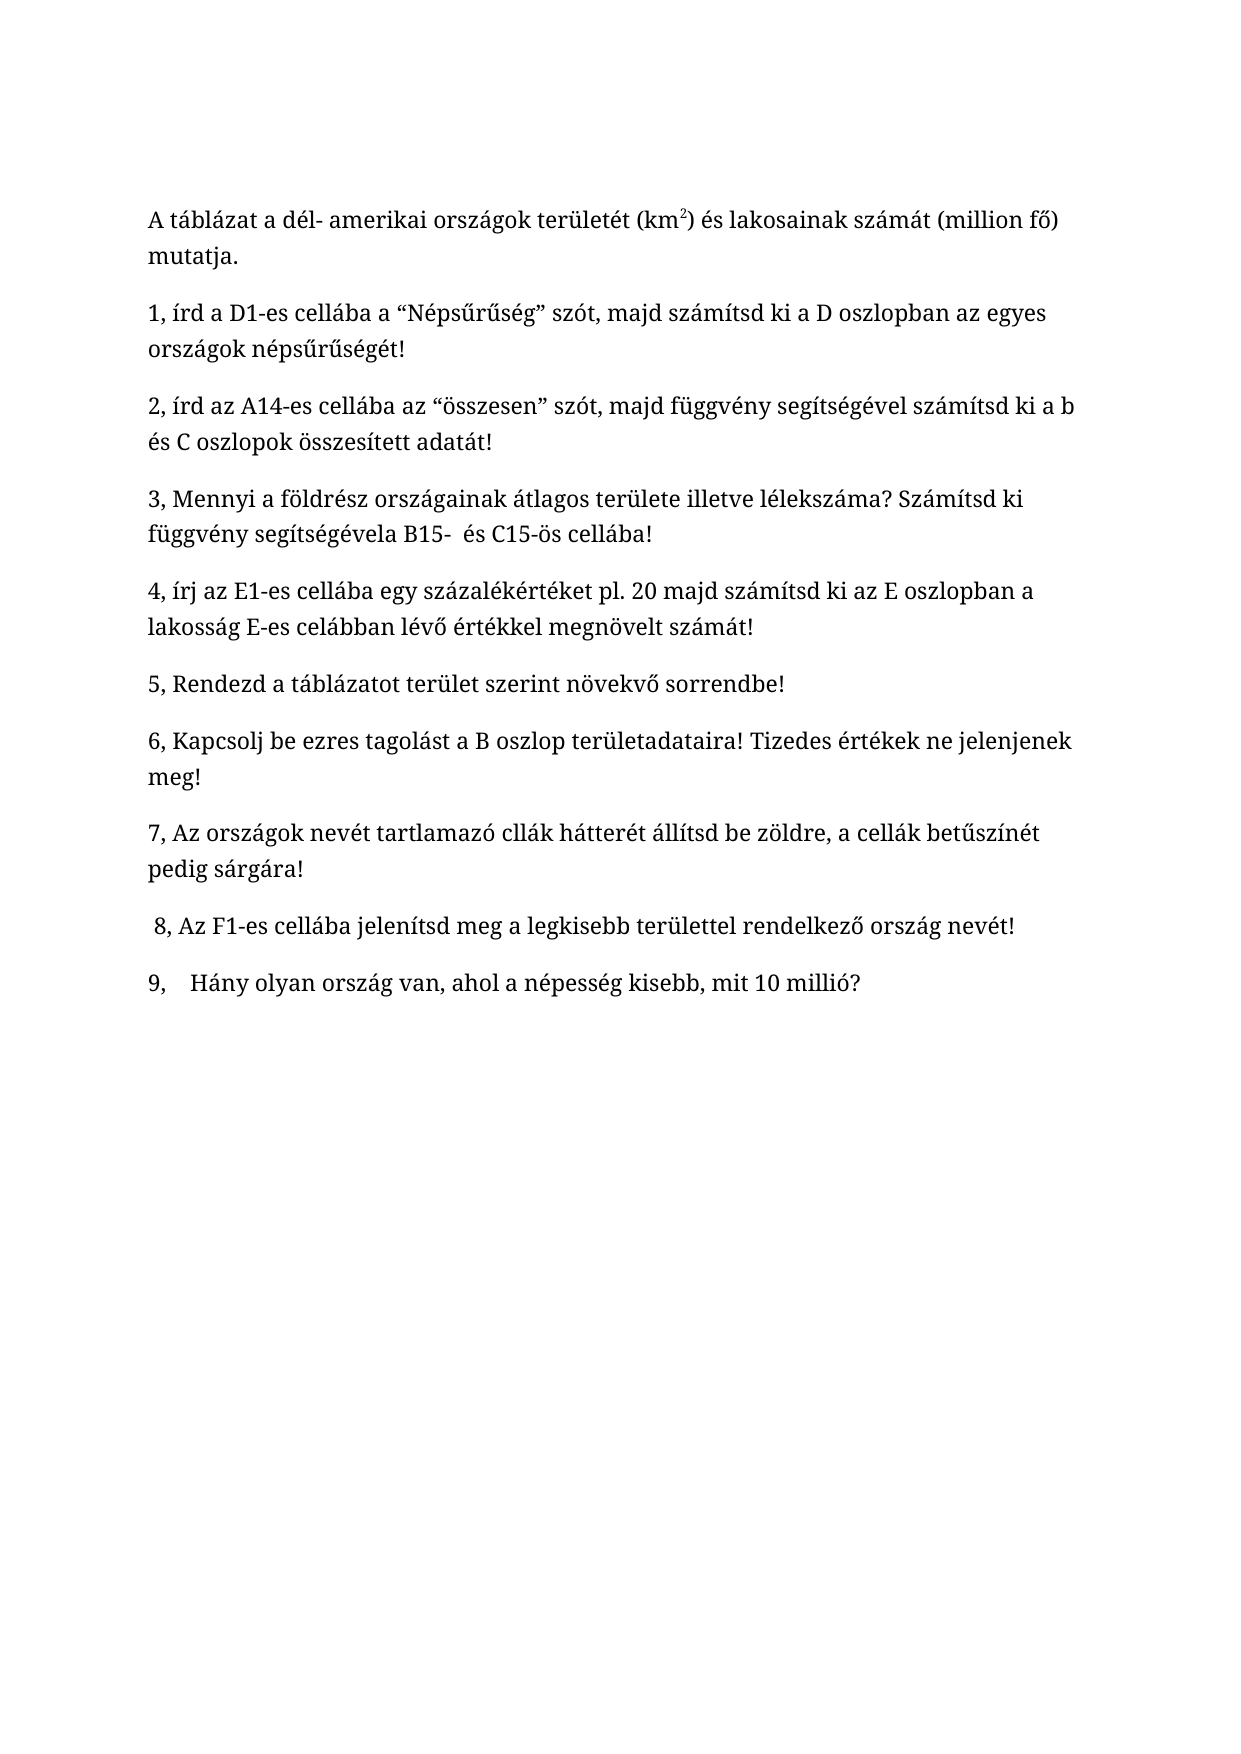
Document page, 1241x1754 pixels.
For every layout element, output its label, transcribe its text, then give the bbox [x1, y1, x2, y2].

text A táblázat a dél- amerikai országok területét (km2) és lakosainak számát (million fő) mutatja. [148, 204, 1093, 272]
text 5, Rendezd a táblázatot terület szerint növekvő sorrendbe! [148, 668, 1093, 699]
text 2, írd az A14-es cellába az “összesen” szót, majd függvény segítségével számítsd ki a b és C oszlopok összesített adatát! [148, 390, 1093, 457]
text 6, Kapcsolj be ezres tagolást a B oszlop területadataira! Tizedes értékek ne jelenjenek meg! [148, 725, 1093, 792]
text 4, írj az E1-es cellába egy százalékértéket pl. 20 majd számítsd ki az E oszlopban a lakosság E-es celábban lévő értékkel megnövelt számát! [148, 575, 1093, 642]
text 1, írd a D1-es cellába a “Népsűrűség” szót, majd számítsd ki a D oszlopban az egyes országok népsűrűségét! [148, 297, 1093, 364]
text 7, Az országok nevét tartlamazó cllák hátterét állítsd be zöldre, a cellák betűszínét pedig sárgára! [148, 817, 1093, 884]
text 8, Az F1-es cellába jelenítsd meg a legkisebb területtel rendelkező ország nevét! [148, 910, 1093, 941]
text 9, Hány olyan ország van, ahol a népesség kisebb, mit 10 millió? [148, 967, 1093, 998]
text 3, Mennyi a földrész országainak átlagos területe illetve lélekszáma? Számítsd ki függvény segítségévela B15- és C15-ös cellába! [148, 482, 1093, 550]
